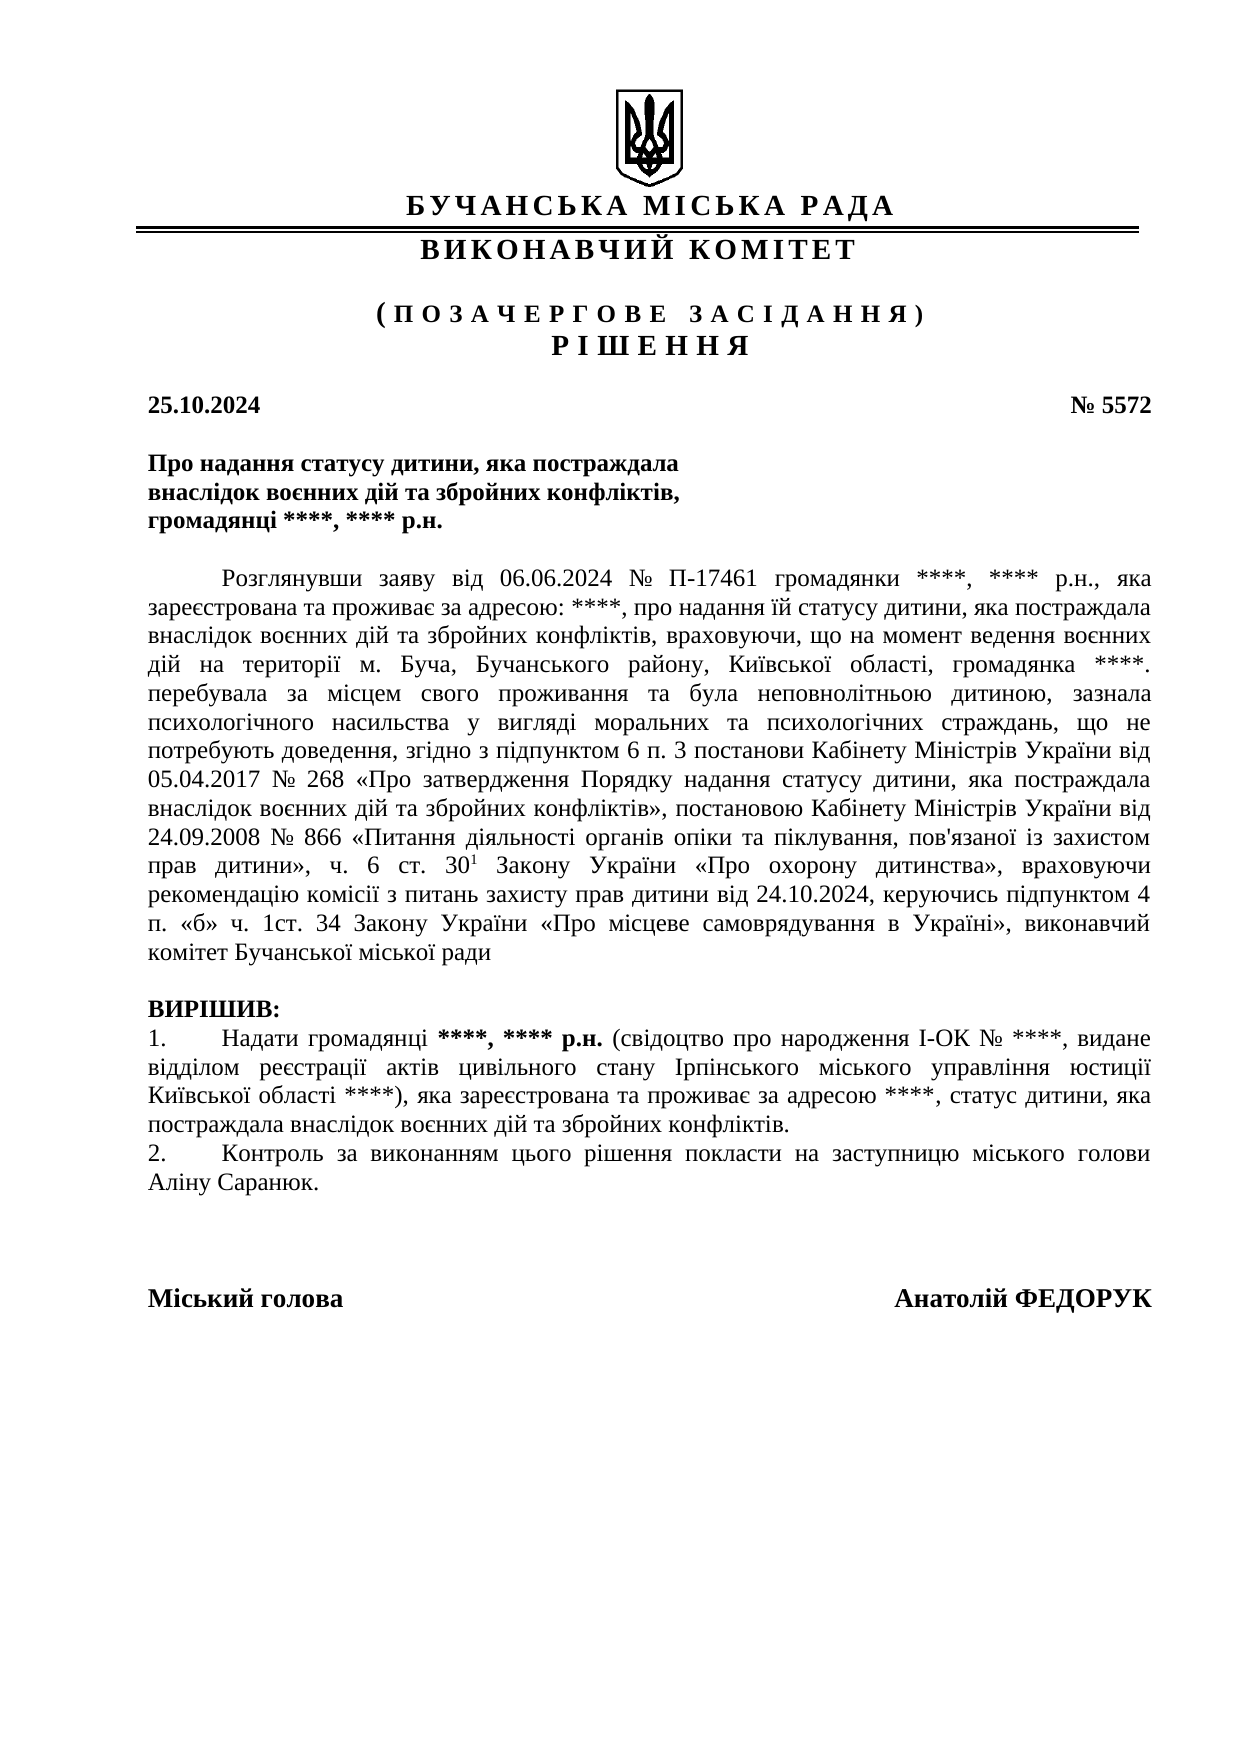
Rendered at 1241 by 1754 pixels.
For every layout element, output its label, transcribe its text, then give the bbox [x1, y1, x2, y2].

table_header ВИКОНАВЧИЙ КОМІТЕТ [136, 233, 1139, 295]
table_header Міський голова [136, 1282, 649, 1313]
text ВИРІШИВ: [148, 994, 1152, 1023]
list Надати громадянці ****, **** р.н. (свідоцтво про народження І-ОК № ****, видане відділом реєстрації актів цивільного стану Ірпінського міського управління юстиції Київської області ****), яка зареєстрована та проживає за адресою ****, статус дитини, яка постраждала внаслідок воєнних дій та збройних конфліктів. [148, 1023, 1152, 1138]
table_header № 5572 [650, 391, 1163, 419]
table_header 25.10.2024 [136, 391, 649, 419]
text РІШЕННЯ [148, 328, 1152, 362]
text (ПОЗАЧЕРГОВЕ ЗАСІДАННЯ) [148, 295, 1152, 328]
table_header Анатолій ФЕДОРУК [650, 1282, 1163, 1313]
text громадянці ****, **** р.н. [148, 506, 812, 534]
text Про надання статусу дитини, яка постраждала [148, 448, 812, 477]
text Розглянувши заяву від 06.06.2024 № П-17461 громадянки ****, **** р.н., яка зареєстрована та проживає за адресою: ****, про надання їй статусу дитини, яка постраждала внаслідок воєнних дій та збройних конфліктів, враховуючи, що на момент ведення воєнних дій на території м. Буча, Бучанського району, Київської області, громадянка ****. перебувала за місцем свого проживання та була неповнолітньою дитиною, зазнала психологічного насильства у вигляді моральних та психологічних страждань, що не потребують доведення, згідно з підпунктом 6 п. 3 постанови Кабінету Міністрів України від 05.04.2017 № 268 «Про затвердження Порядку надання статусу дитини, яка постраждала внаслідок воєнних дій та збройних конфліктів», постановою Кабінету Міністрів України від 24.09.2008 № 866 «Питання діяльності органів опіки та піклування, пов'язаної із захистом прав дитини», ч. 6 ст. 301 Закону України «Про охорону дитинства», враховуючи рекомендацію комісії з питань захисту прав дитини від 24.10.2024, керуючись підпунктом 4 п. «б» ч. 1ст. 34 Закону України «Про місцеве самоврядування в Україні», виконавчий комітет Бучанської міської ради [148, 563, 1152, 966]
list Контроль за виконанням цього рішення покласти на заступницю міського голови Аліну Саранюк. [148, 1138, 1152, 1196]
text внаслідок воєнних дій та збройних конфліктів, [148, 477, 812, 506]
picture [614, 88, 685, 188]
text БУЧАНСЬКА МІСЬКА РАДА [148, 188, 1152, 221]
